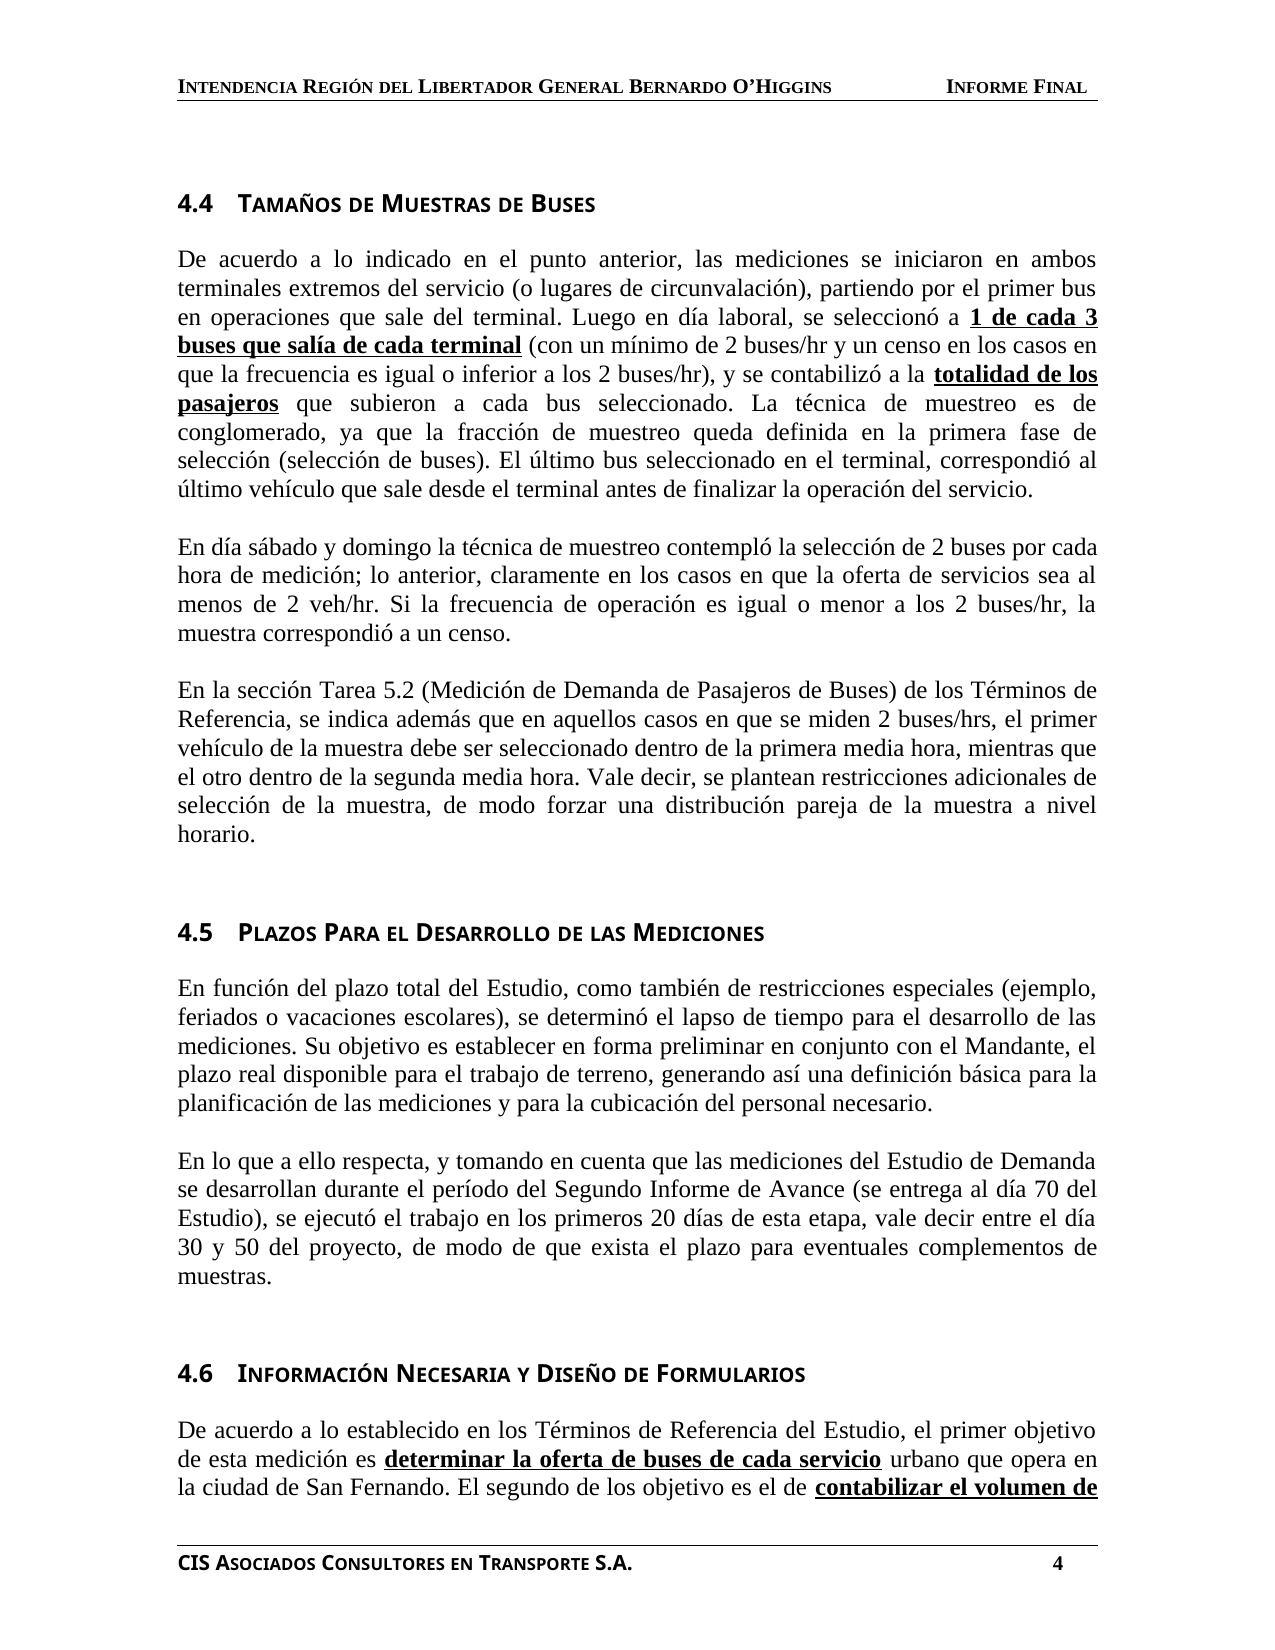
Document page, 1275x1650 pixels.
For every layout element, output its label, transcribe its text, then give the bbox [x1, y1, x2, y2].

text En lo que a ello respecta, y tomando en cuenta que las mediciones del Estudio de Demanda se desarrollan durante el período del Segundo Informe de Avance (se entrega al día 70 del Estudio), se ejecutó el trabajo en los primeros 20 días de esta etapa, vale decir entre el día 30 y 50 del proyecto, de modo de que exista el plazo para eventuales complementos de muestras. [177, 1146, 1098, 1289]
text En la sección Tarea 5.2 (Medición de Demanda de Pasajeros de Buses) de los Términos de Referencia, se indica además que en aquellos casos en que se miden 2 buses/hrs, el primer vehículo de la muestra debe ser seleccionado dentro de la primera media hora, mientras que el otro dentro de la segunda media hora. Vale decir, se plantean restricciones adicionales de selección de la muestra, de modo forzar una distribución pareja de la muestra a nivel horario. [177, 676, 1098, 848]
subtitle Información Necesaria y Diseño de Formularios [177, 1356, 1098, 1390]
text En día sábado y domingo la técnica de muestreo contempló la selección de 2 buses por cada hora de medición; lo anterior, claramente en los casos en que la oferta de servicios sea al menos de 2 veh/hr. Si la frecuencia de operación es igual o menor a los 2 buses/hr, la muestra correspondió a un censo. [177, 532, 1098, 647]
text De acuerdo a lo indicado en el punto anterior, las mediciones se iniciaron en ambos terminales extremos del servicio (o lugares de circunvalación), partiendo por el primer bus en operaciones que sale del terminal. Luego en día laboral, se seleccionó a 1 de cada 3 buses que salía de cada terminal (con un mínimo de 2 buses/hr y un censo en los casos en que la frecuencia es igual o inferior a los 2 buses/hr), y se contabilizó a la totalidad de los pasajeros que subieron a cada bus seleccionado. La técnica de muestreo es de conglomerado, ya que la fracción de muestreo queda definida en la primera fase de selección (selección de buses). El último bus seleccionado en el terminal, correspondió al último vehículo que sale desde el terminal antes de finalizar la operación del servicio. [177, 244, 1098, 503]
subtitle Plazos Para el Desarrollo de las Mediciones [177, 914, 1098, 948]
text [177, 1415, 1098, 1501]
text En función del plazo total del Estudio, como también de restricciones especiales (ejemplo, feriados o vacaciones escolares), se determinó el lapso de tiempo para el desarrollo de las mediciones. Su objetivo es establecer en forma preliminar en conjunto con el Mandante, el plazo real disponible para el trabajo de terreno, generando así una definición básica para la planificación de las mediciones y para la cubicación del personal necesario. [177, 973, 1098, 1117]
subtitle Tamaños de Muestras de Buses [177, 185, 1098, 219]
